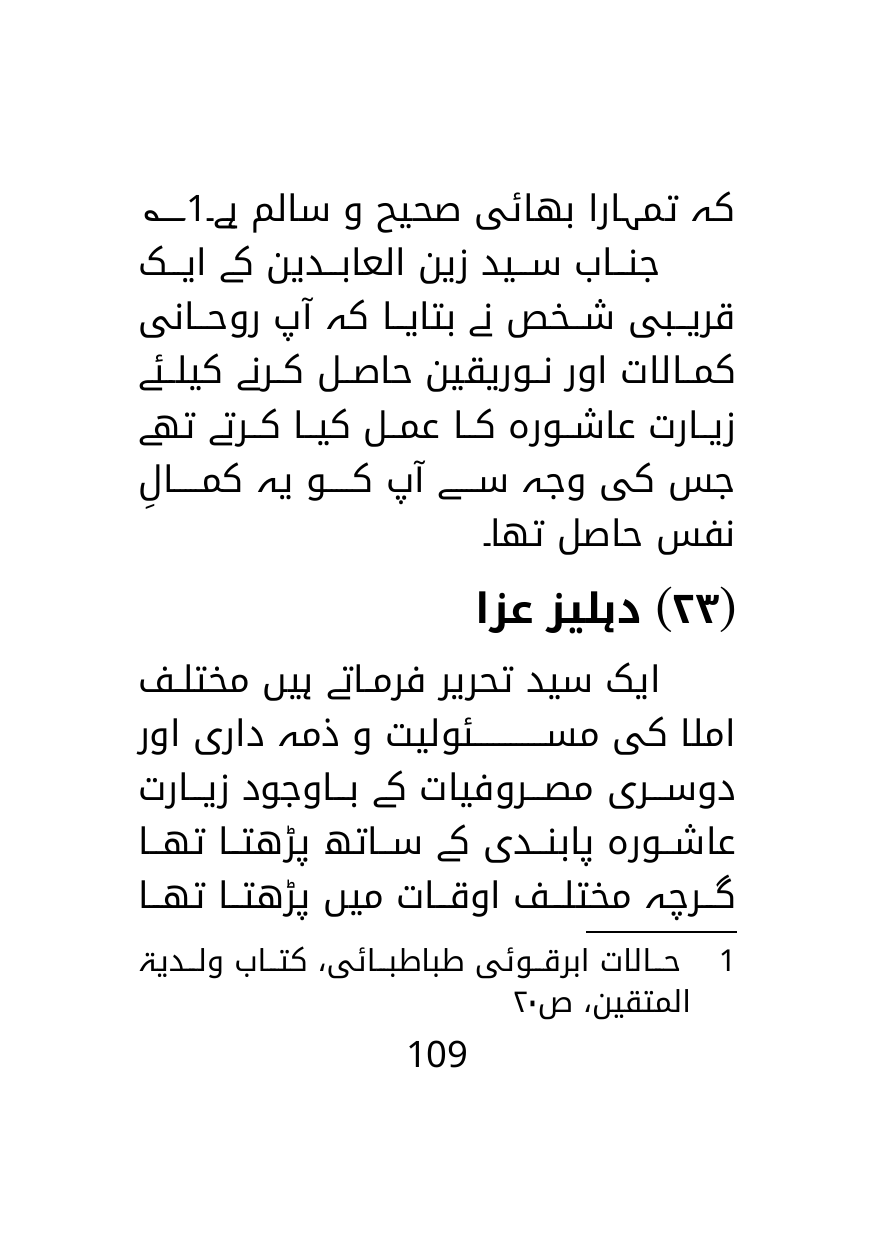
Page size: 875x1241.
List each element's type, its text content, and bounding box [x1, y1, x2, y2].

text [138, 178, 736, 232]
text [138, 649, 736, 919]
subtitle (۲۳) دہلیز عزا [138, 570, 736, 649]
text جناب سید زین العابدین کے ایک قریبی شخص نے بتایا کہ آپ روحانی کمالات اور نوریقین حاصل کرنے کیلئے زیارت عاشورہ کا عمل کیا کرتے تھے جس کی وجہ سے آپ کو یہ کمالِ نفس حاصل تھا۔ [138, 232, 736, 557]
